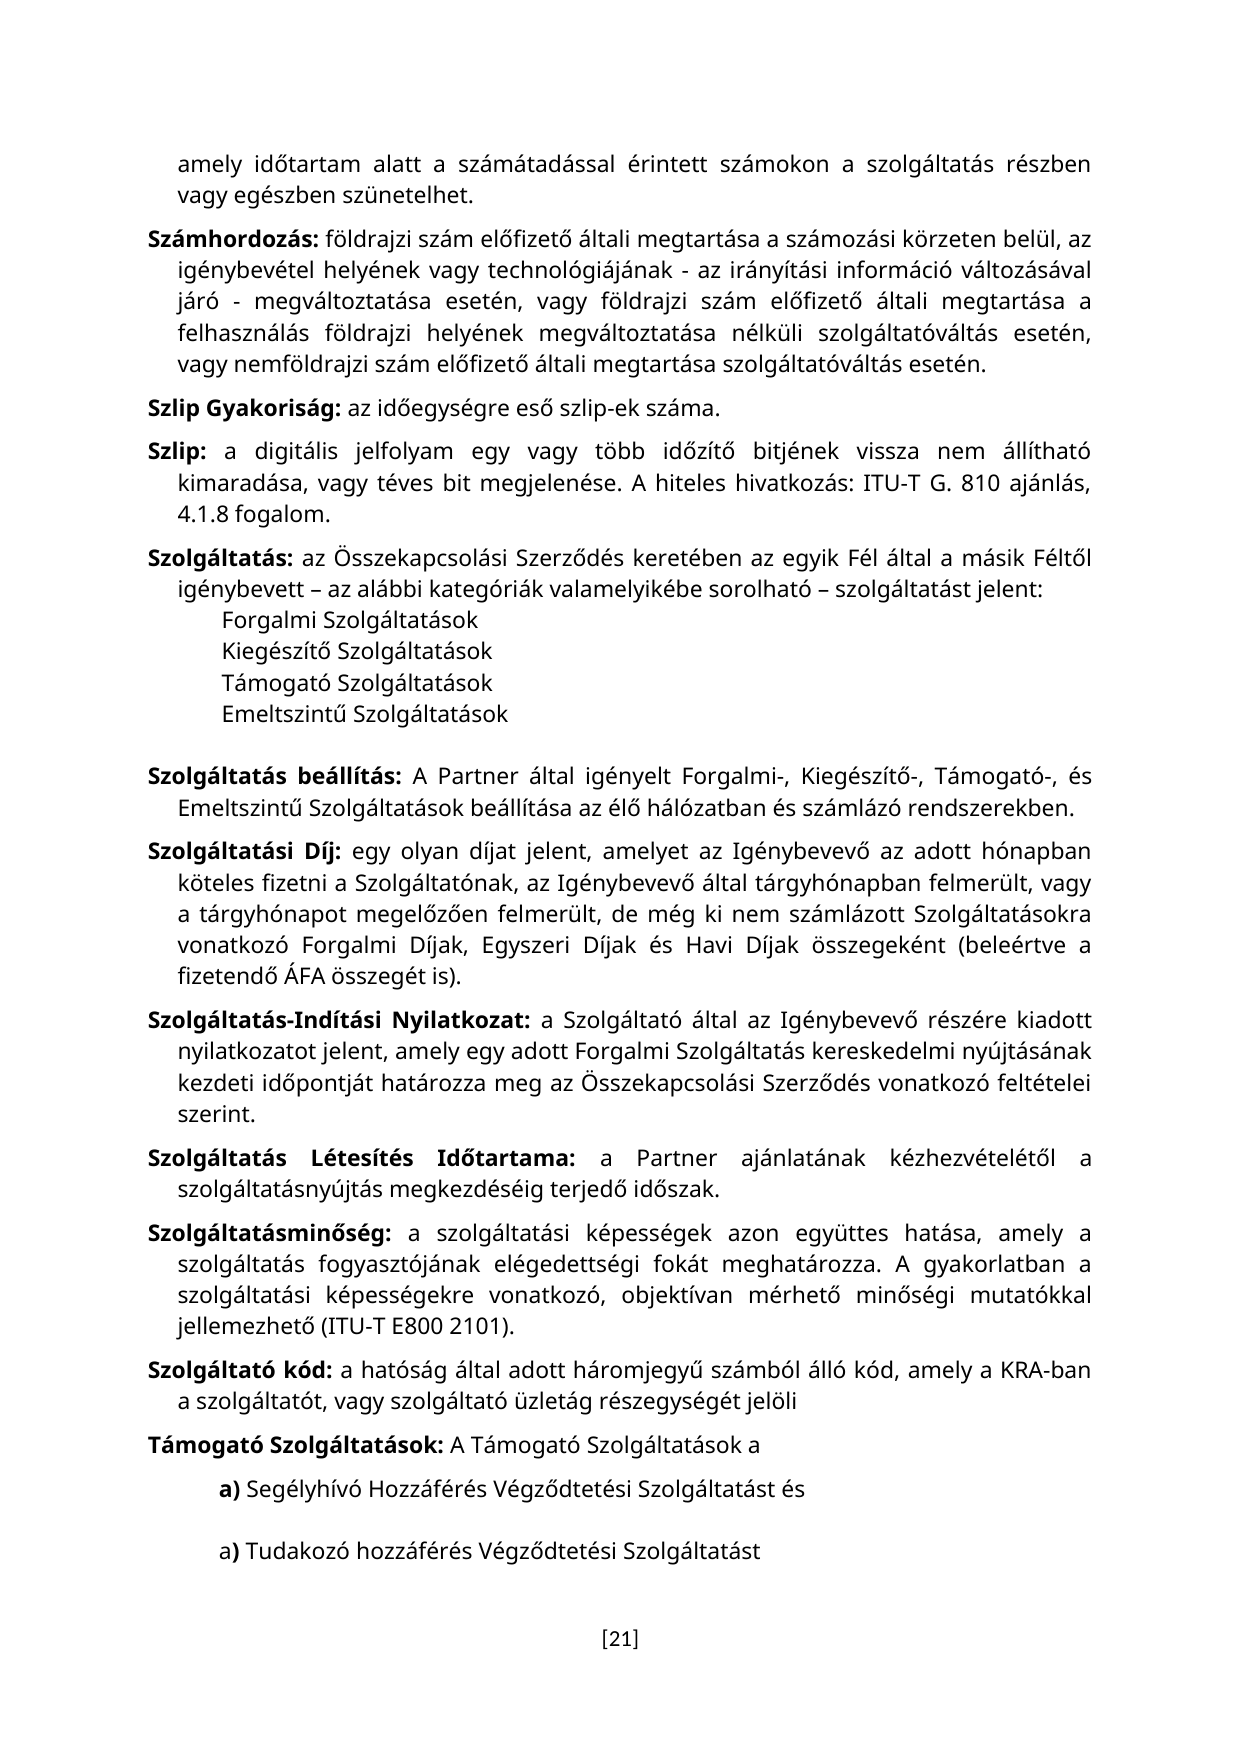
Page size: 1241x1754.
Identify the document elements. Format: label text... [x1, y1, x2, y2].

text Szolgáltatás: az Összekapcsolási Szerződés keretében az egyik Fél által a másik Féltől igénybevett – az alábbi kategóriák valamelyikébe sorolható – szolgáltatást jelent: [148, 541, 1092, 604]
text Szolgáltatás Létesítés Időtartama: a Partner ajánlatának kézhezvételétől a szolgáltatásnyújtás megkezdéséig terjedő időszak. [148, 1141, 1092, 1204]
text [148, 148, 1092, 210]
text a) Tudakozó hozzáférés Végződtetési Szolgáltatást [219, 1535, 1092, 1566]
text Szolgáltatási Díj: egy olyan díjat jelent, amelyet az Igénybevevő az adott hónapban köteles fizetni a Szolgáltatónak, az Igénybevevő által tárgyhónapban felmerült, vagy a tárgyhónapot megelőzően felmerült, de még ki nem számlázott Szolgáltatásokra vonatkozó Forgalmi Díjak, Egyszeri Díjak és Havi Díjak összegeként (beleértve a fizetendő ÁFA összegét is). [148, 835, 1092, 991]
text a) Segélyhívó Hozzáférés Végződtetési Szolgáltatást és [219, 1473, 1092, 1504]
text Számhordozás: földrajzi szám előfizető általi megtartása a számozási körzeten belül, az igénybevétel helyének vagy technológiájának - az irányítási információ változásával járó - megváltoztatása esetén, vagy földrajzi szám előfizető általi megtartása a felhasználás földrajzi helyének megváltoztatása nélküli szolgáltatóváltás esetén, vagy nemföldrajzi szám előfizető általi megtartása szolgáltatóváltás esetén. [148, 223, 1092, 379]
text Szolgáltatásminőség: a szolgáltatási képességek azon együttes hatása, amely a szolgáltatás fogyasztójának elégedettségi fokát meghatározza. A gyakorlatban a szolgáltatási képességekre vonatkozó, objektívan mérhető minőségi mutatókkal jellemezhető (ITU-T E800 2101). [148, 1216, 1092, 1341]
text Támogató Szolgáltatások [221, 666, 1092, 698]
text Kiegészítő Szolgáltatások [221, 635, 1092, 666]
text Támogató Szolgáltatások: A Támogató Szolgáltatások a [148, 1429, 1092, 1460]
text Szlip Gyakoriság: az időegységre eső szlip-ek száma. [148, 391, 1092, 423]
text Forgalmi Szolgáltatások [221, 604, 1092, 635]
text Szolgáltatás-Indítási Nyilatkozat: a Szolgáltató által az Igénybevevő részére kiadott nyilatkozatot jelent, amely egy adott Forgalmi Szolgáltatás kereskedelmi nyújtásának kezdeti időpontját határozza meg az Összekapcsolási Szerződés vonatkozó feltételei szerint. [148, 1004, 1092, 1129]
text Emeltszintű Szolgáltatások [221, 698, 1092, 729]
text Szolgáltató kód: a hatóság által adott háromjegyű számból álló kód, amely a KRA-ban a szolgáltatót, vagy szolgáltató üzletág részegységét jelöli [148, 1354, 1092, 1416]
text Szolgáltatás beállítás: A Partner által igényelt Forgalmi-, Kiegészítő-, Támogató-, és Emeltszintű Szolgáltatások beállítása az élő hálózatban és számlázó rendszerekben. [148, 760, 1092, 823]
text Szlip: a digitális jelfolyam egy vagy több időzítő bitjének vissza nem állítható kimaradása, vagy téves bit megjelenése. A hiteles hivatkozás: ITU-T G. 810 ajánlás, 4.1.8 fogalom. [148, 435, 1092, 529]
